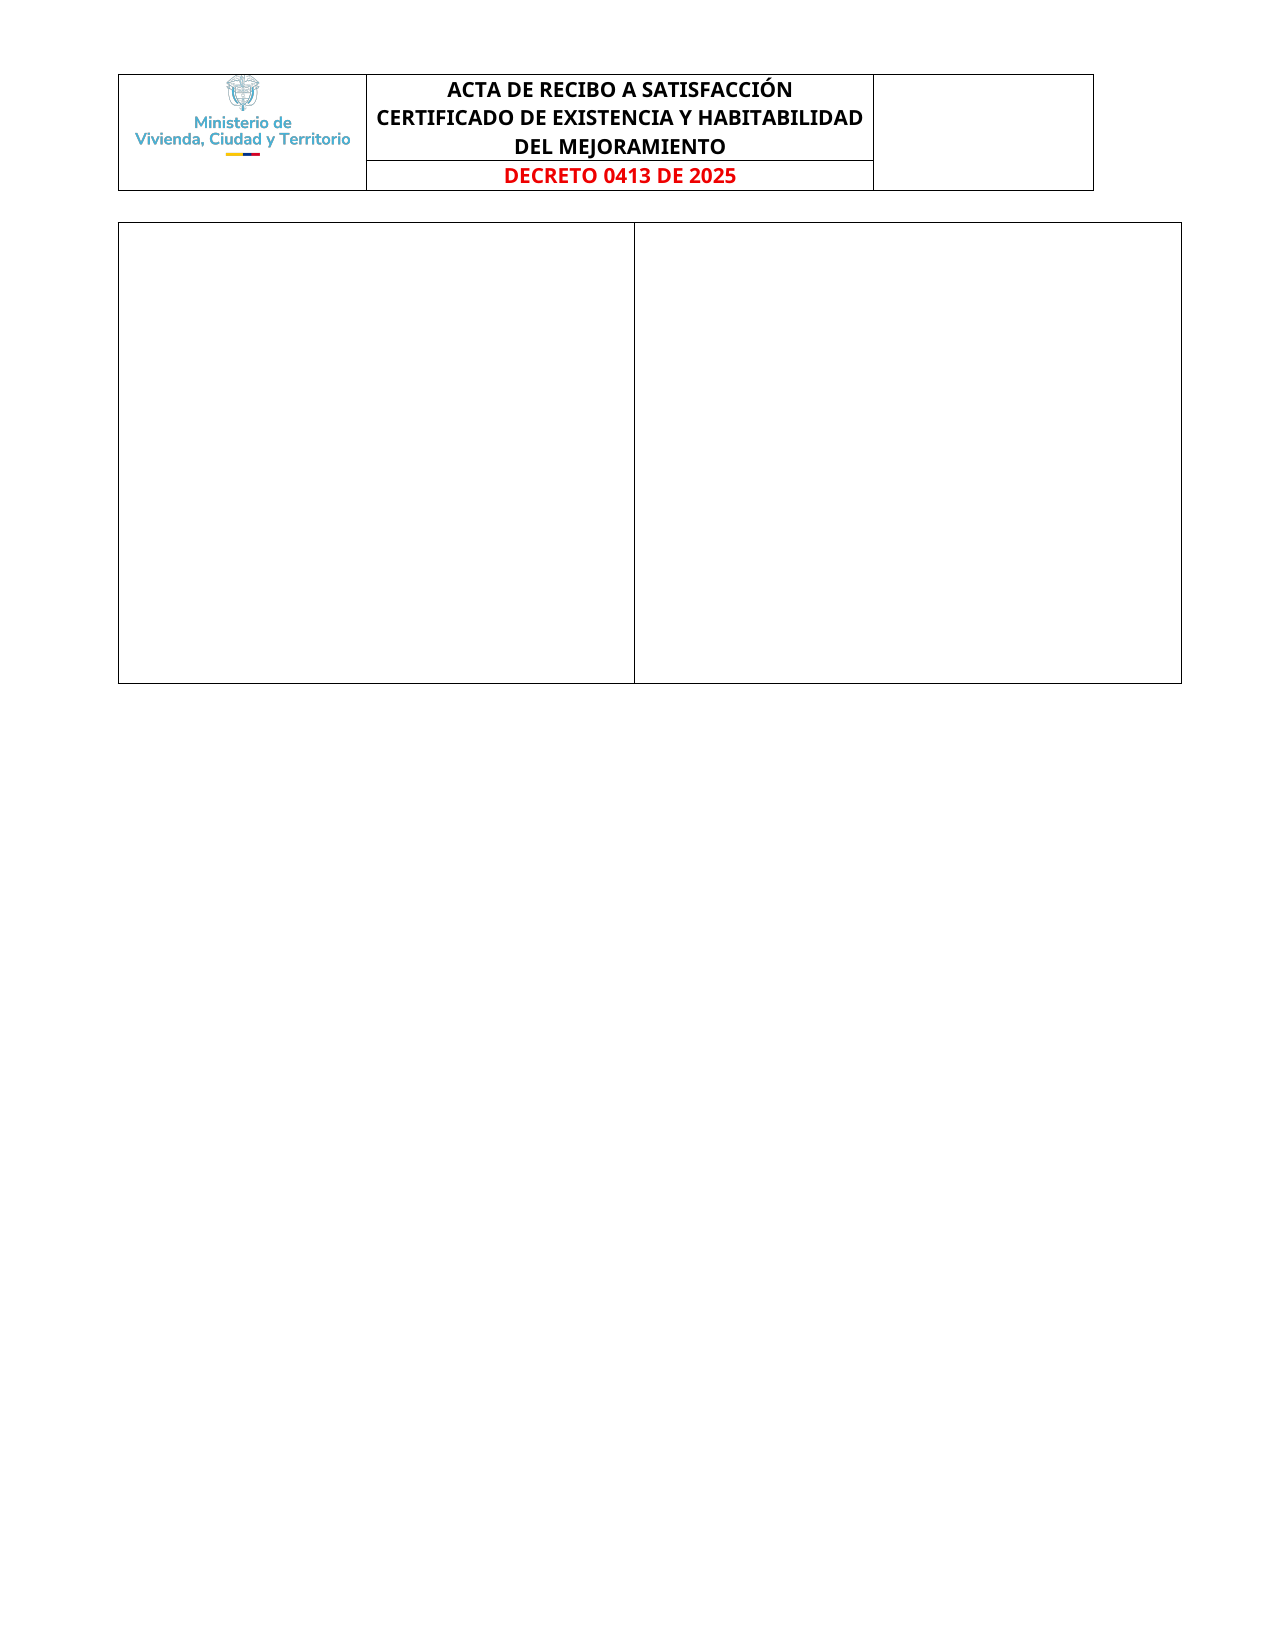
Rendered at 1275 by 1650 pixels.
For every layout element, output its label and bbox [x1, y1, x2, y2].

table_cell [119, 223, 634, 682]
picture [134, 75, 351, 156]
table_cell [635, 223, 1181, 682]
